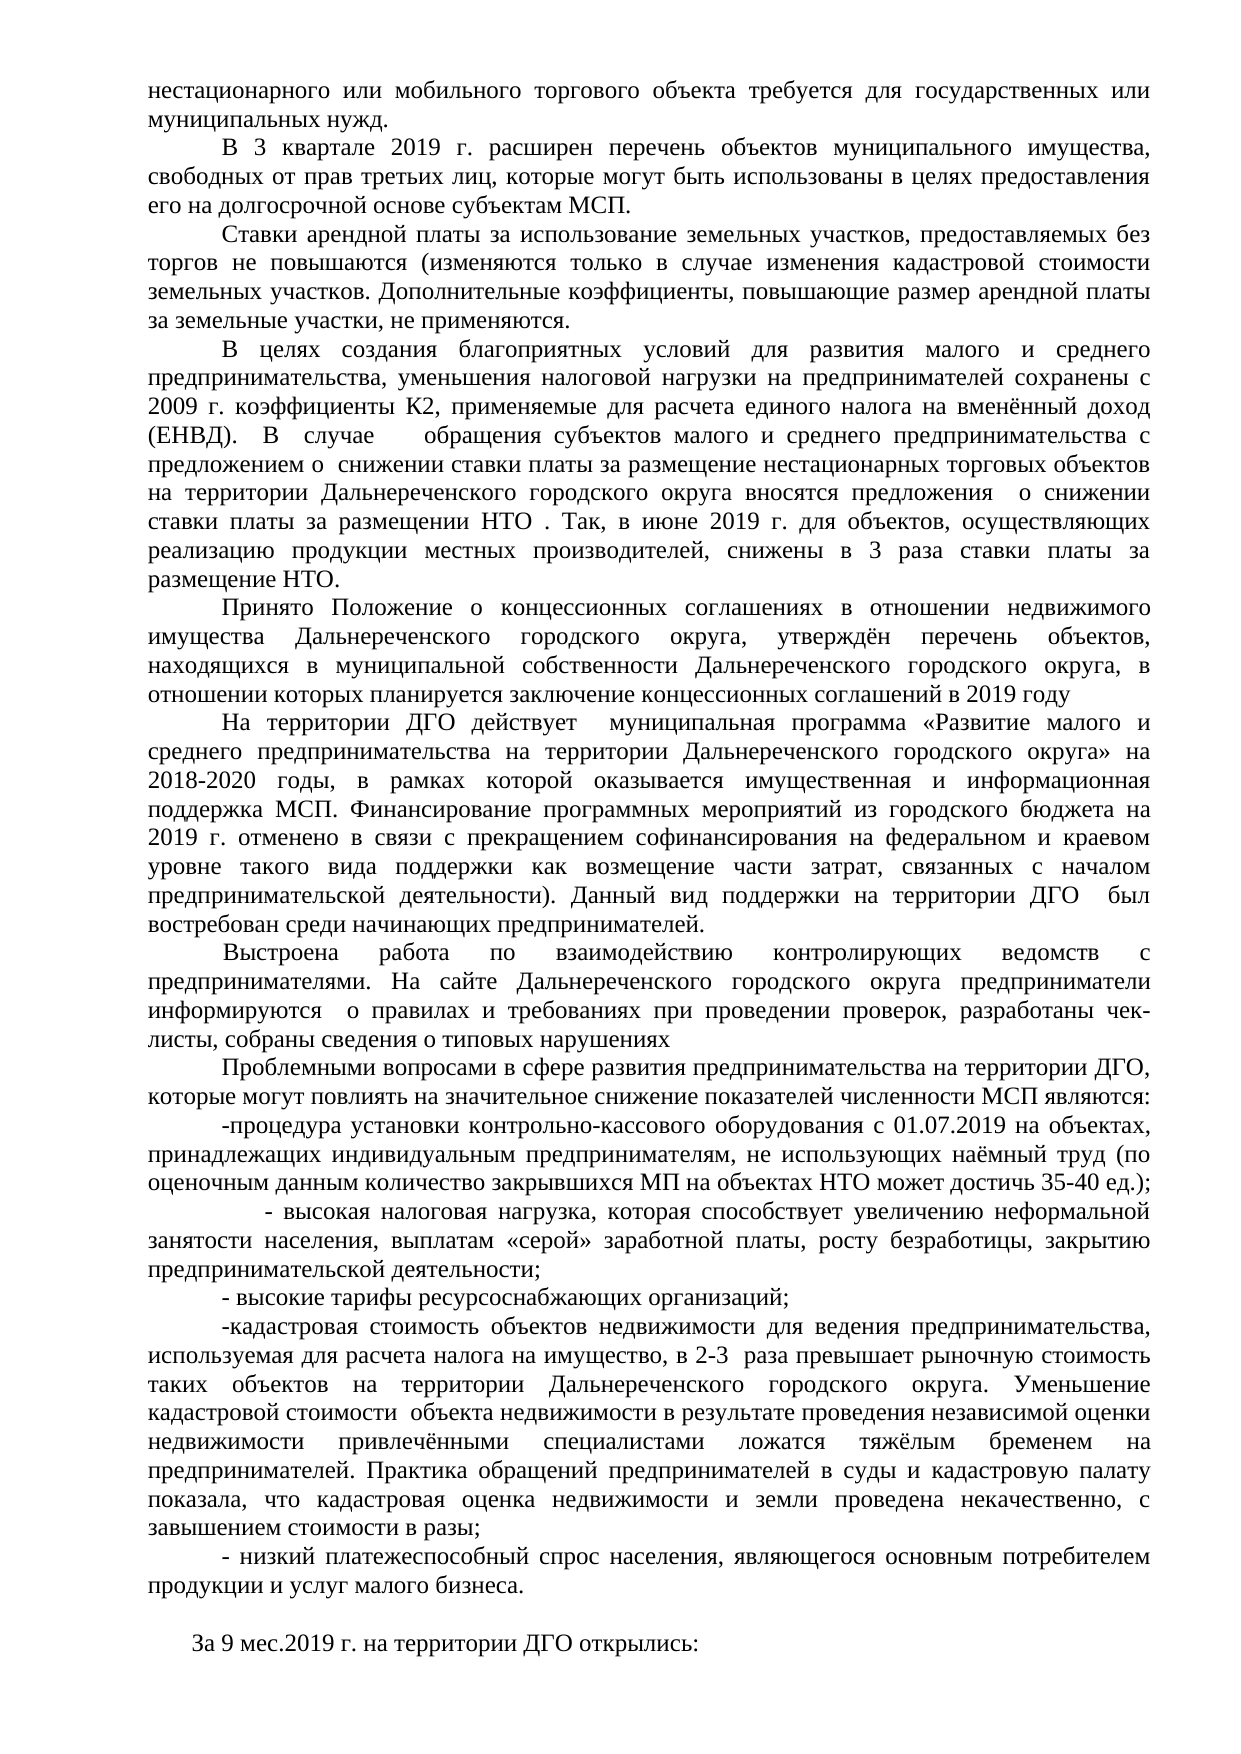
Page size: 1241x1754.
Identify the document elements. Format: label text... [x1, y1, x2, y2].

text Выстроена работа по взаимодействию контролирующих ведомств с предпринимателями. На сайте Дальнереченского городского округа предприниматели информируются о правилах и требованиях при проведении проверок, разработаны чек-листы, собраны сведения о типовых нарушениях [148, 937, 1152, 1052]
text - высокие тарифы ресурсоснабжающих организаций; [148, 1282, 1152, 1311]
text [148, 75, 1152, 132]
text -кадастровая стоимость объектов недвижимости для ведения предпринимательства, используемая для расчета налога на имущество, в 2-3 раза превышает рыночную стоимость таких объектов на территории Дальнереченского городского округа. Уменьшение кадастровой стоимости объекта недвижимости в результате проведения независимой оценки недвижимости привлечёнными специалистами ложатся тяжёлым бременем на предпринимателей. Практика обращений предпринимателей в суды и кадастровую палату показала, что кадастровая оценка недвижимости и земли проведена некачественно, с завышением стоимости в разы; [148, 1311, 1152, 1541]
text Проблемными вопросами в сфере развития предпринимательства на территории ДГО, которые могут повлиять на значительное снижение показателей численности МСП являются: [148, 1052, 1152, 1110]
text В 3 квартале 2019 г. расширен перечень объектов муниципального имущества, свободных от прав третьих лиц, которые могут быть использованы в целях предоставления его на долгосрочной основе субъектам МСП. [148, 132, 1152, 219]
text Ставки арендной платы за использование земельных участков, предоставляемых без торгов не повышаются (изменяются только в случае изменения кадастровой стоимости земельных участков. Дополнительные коэффициенты, повышающие размер арендной платы за земельные участки, не применяются. [148, 219, 1152, 334]
text На территории ДГО действует муниципальная программа «Развитие малого и среднего предпринимательства на территории Дальнереченского городского округа» на 2018-2020 годы, в рамках которой оказывается имущественная и информационная поддержка МСП. Финансирование программных мероприятий из городского бюджета на 2019 г. отменено в связи с прекращением софинансирования на федеральном и краевом уровне такого вида поддержки как возмещение части затрат, связанных с началом предпринимательской деятельности). Данный вид поддержки на территории ДГО был востребован среди начинающих предпринимателей. [148, 707, 1152, 937]
text -процедура установки контрольно-кассового оборудования с 01.07.2019 на объектах, принадлежащих индивидуальным предпринимателям, не использующих наёмный труд (по оценочным данным количество закрывшихся МП на объектах НТО может достичь 35-40 ед.); [148, 1110, 1152, 1196]
text В целях создания благоприятных условий для развития малого и среднего предпринимательства, уменьшения налоговой нагрузки на предпринимателей сохранены с 2009 г. коэффициенты К2, применяемые для расчета единого налога на вменённый доход (ЕНВД). В случае обращения субъектов малого и среднего предпринимательства с предложением о снижении ставки платы за размещение нестационарных торговых объектов на территории Дальнереченского городского округа вносятся предложения о снижении ставки платы за размещении НТО . Так, в июне 2019 г. для объектов, осуществляющих реализацию продукции местных производителей, снижены в 3 раза ставки платы за размещение НТО. [148, 334, 1152, 592]
text - высокая налоговая нагрузка, которая способствует увеличению неформальной занятости населения, выплатам «серой» заработной платы, росту безработицы, закрытию предпринимательской деятельности; [148, 1196, 1152, 1282]
text - низкий платежеспособный спрос населения, являющегося основным потребителем продукции и услуг малого бизнеса. [148, 1541, 1152, 1599]
text За 9 мес.2019 г. на территории ДГО открылись: [148, 1628, 1152, 1657]
text Принято Положение о концессионных соглашениях в отношении недвижимого имущества Дальнереченского городского округа, утверждён перечень объектов, находящихся в муниципальной собственности Дальнереченского городского округа, в отношении которых планируется заключение концессионных соглашений в 2019 году [148, 592, 1152, 707]
